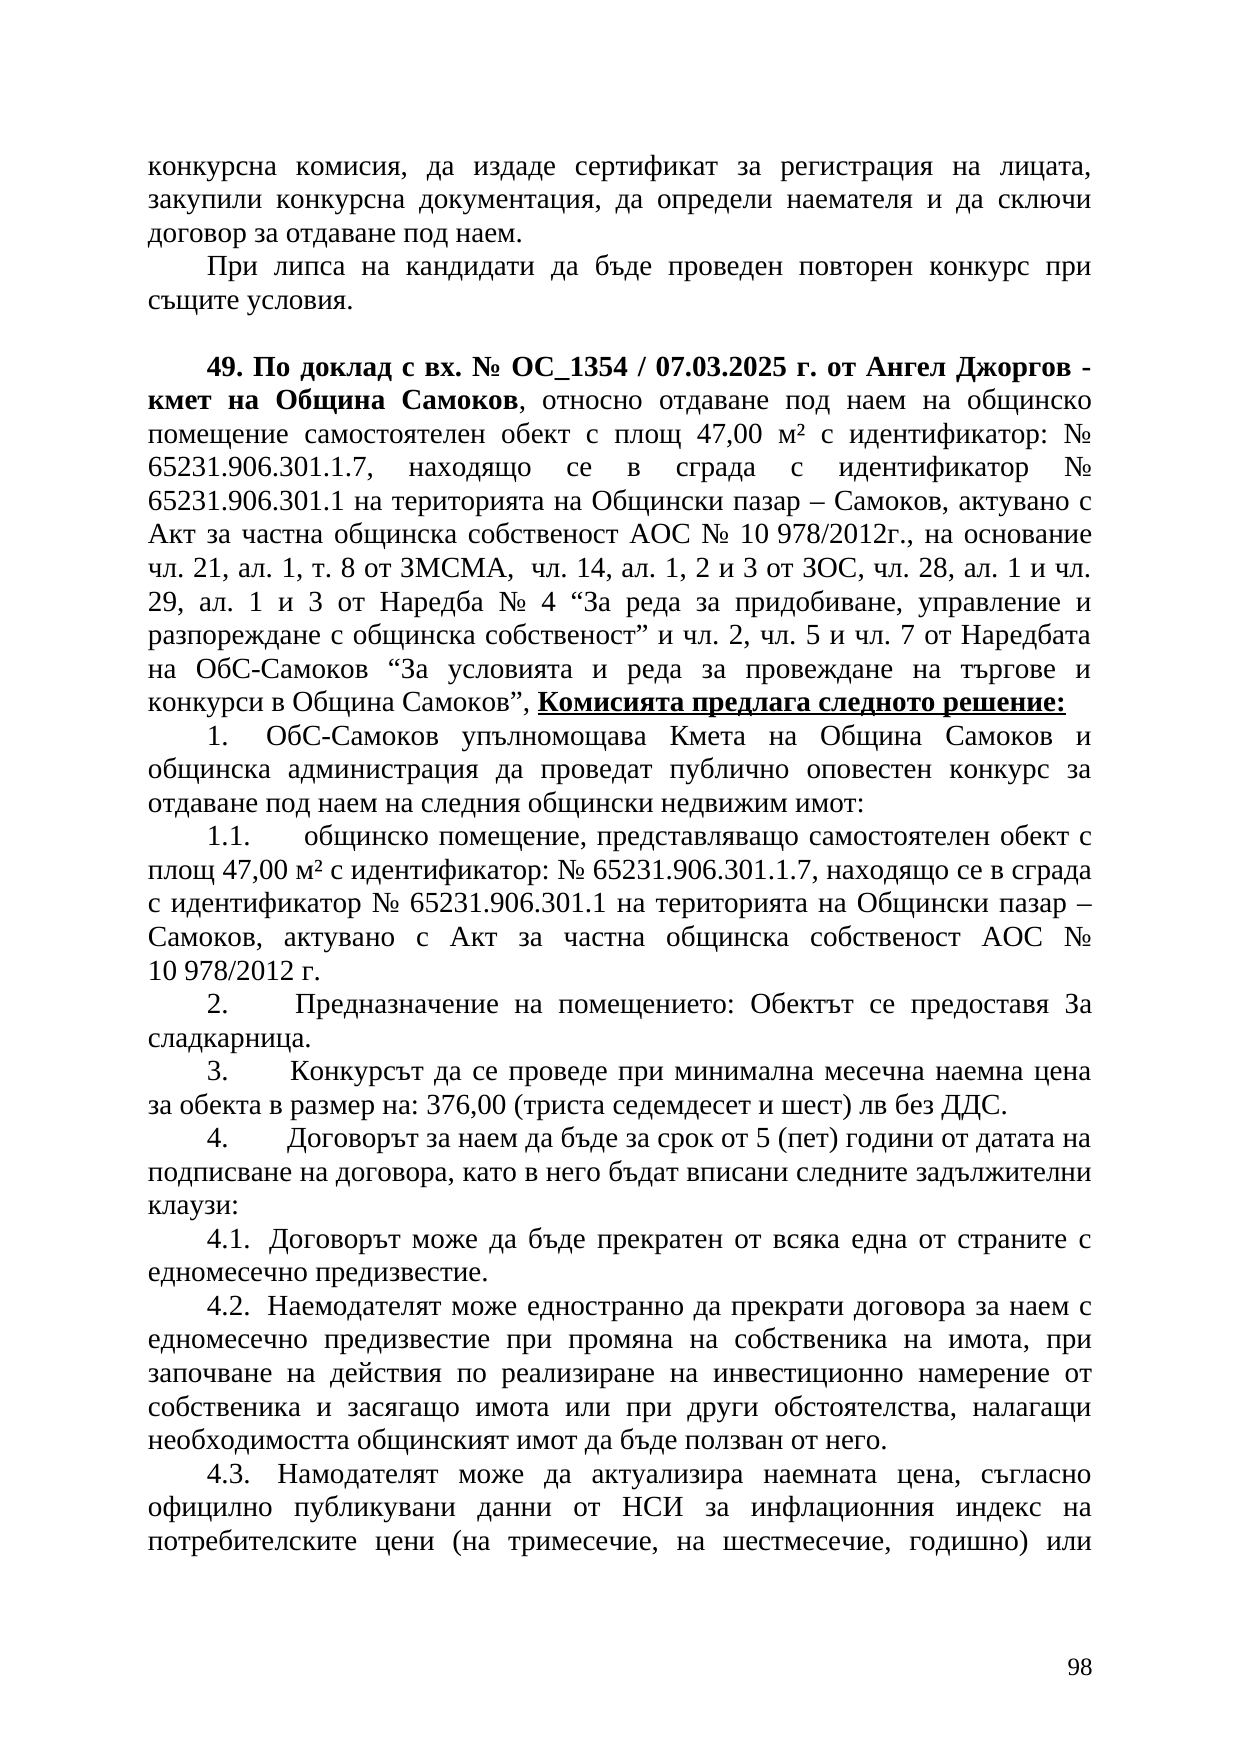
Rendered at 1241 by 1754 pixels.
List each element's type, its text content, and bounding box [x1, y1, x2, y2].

text 4.2. Наемодателят може едностранно да прекрати договора за наем с едномесечно предизвестие при промяна на собственика на имота, при започване на действия по реализиране на инвестиционно намерение от собственика и засягащо имота или при други обстоятелства, налагащи необходимостта общинският имот да бъде ползван от него. [148, 1288, 1093, 1456]
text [148, 1456, 1093, 1556]
text 3. Конкурсът да се проведе при минимална месечна наемна цена за обекта в размер на: 376,00 (триста седемдесет и шест) лв без ДДС. [148, 1053, 1093, 1120]
text 1. ОбС-Самоков упълномощава Кмета на Община Самоков и общинска администрация да проведат публично оповестен конкурс за отдаване под наем на следния общински недвижим имот: [148, 718, 1093, 818]
text 4. Договорът за наем да бъде за срок от 5 (пет) години от датата на подписване на договора, като в него бъдат вписани следните задължителни клаузи: [148, 1120, 1093, 1221]
text 1.1. общинско помещение, представляващо самостоятелен обект с площ 47,00 м² с идентификатор: № 65231.906.301.1.7, находящо се в сграда с идентификатор № 65231.906.301.1 на територията на Общински пазар – Самоков, актувано с Акт за частна общинска собственост АОС № 10 978/2012 г. [148, 818, 1093, 986]
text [148, 148, 1093, 248]
text 2. Предназначение на помещението: Обектът се предоставя За сладкарница. [148, 986, 1093, 1053]
text 49. По доклад с вх. № ОС_1354 / 07.03.2025 г. от Ангел Джоргов - кмет на Община Самоков, относно отдаване под наем на общинско помещение самостоятелен обект с площ 47,00 м² с идентификатор: № 65231.906.301.1.7, находящо се в сграда с идентификатор № 65231.906.301.1 на територията на Общински пазар – Самоков, актувано с Акт за частна общинска собственост АОС № 10 978/2012г., на основание чл. 21, ал. 1, т. 8 от ЗМСМА, чл. 14, ал. 1, 2 и 3 от ЗОС, чл. 28, ал. 1 и чл. 29, ал. 1 и 3 от Наредба № 4 “За реда за придобиване, управление и разпореждане с общинска собственост” и чл. 2, чл. 5 и чл. 7 от Наредбата на ОбС-Самоков “За условията и реда за провеждане на търгове и конкурси в Община Самоков”, Комисията предлага следното решение: [148, 349, 1093, 718]
text При липса на кандидати да бъде проведен повторен конкурс при същите условия. [148, 248, 1093, 315]
text 4.1. Договорът може да бъде прекратен от всяка една от страните с едномесечно предизвестие. [148, 1221, 1093, 1288]
